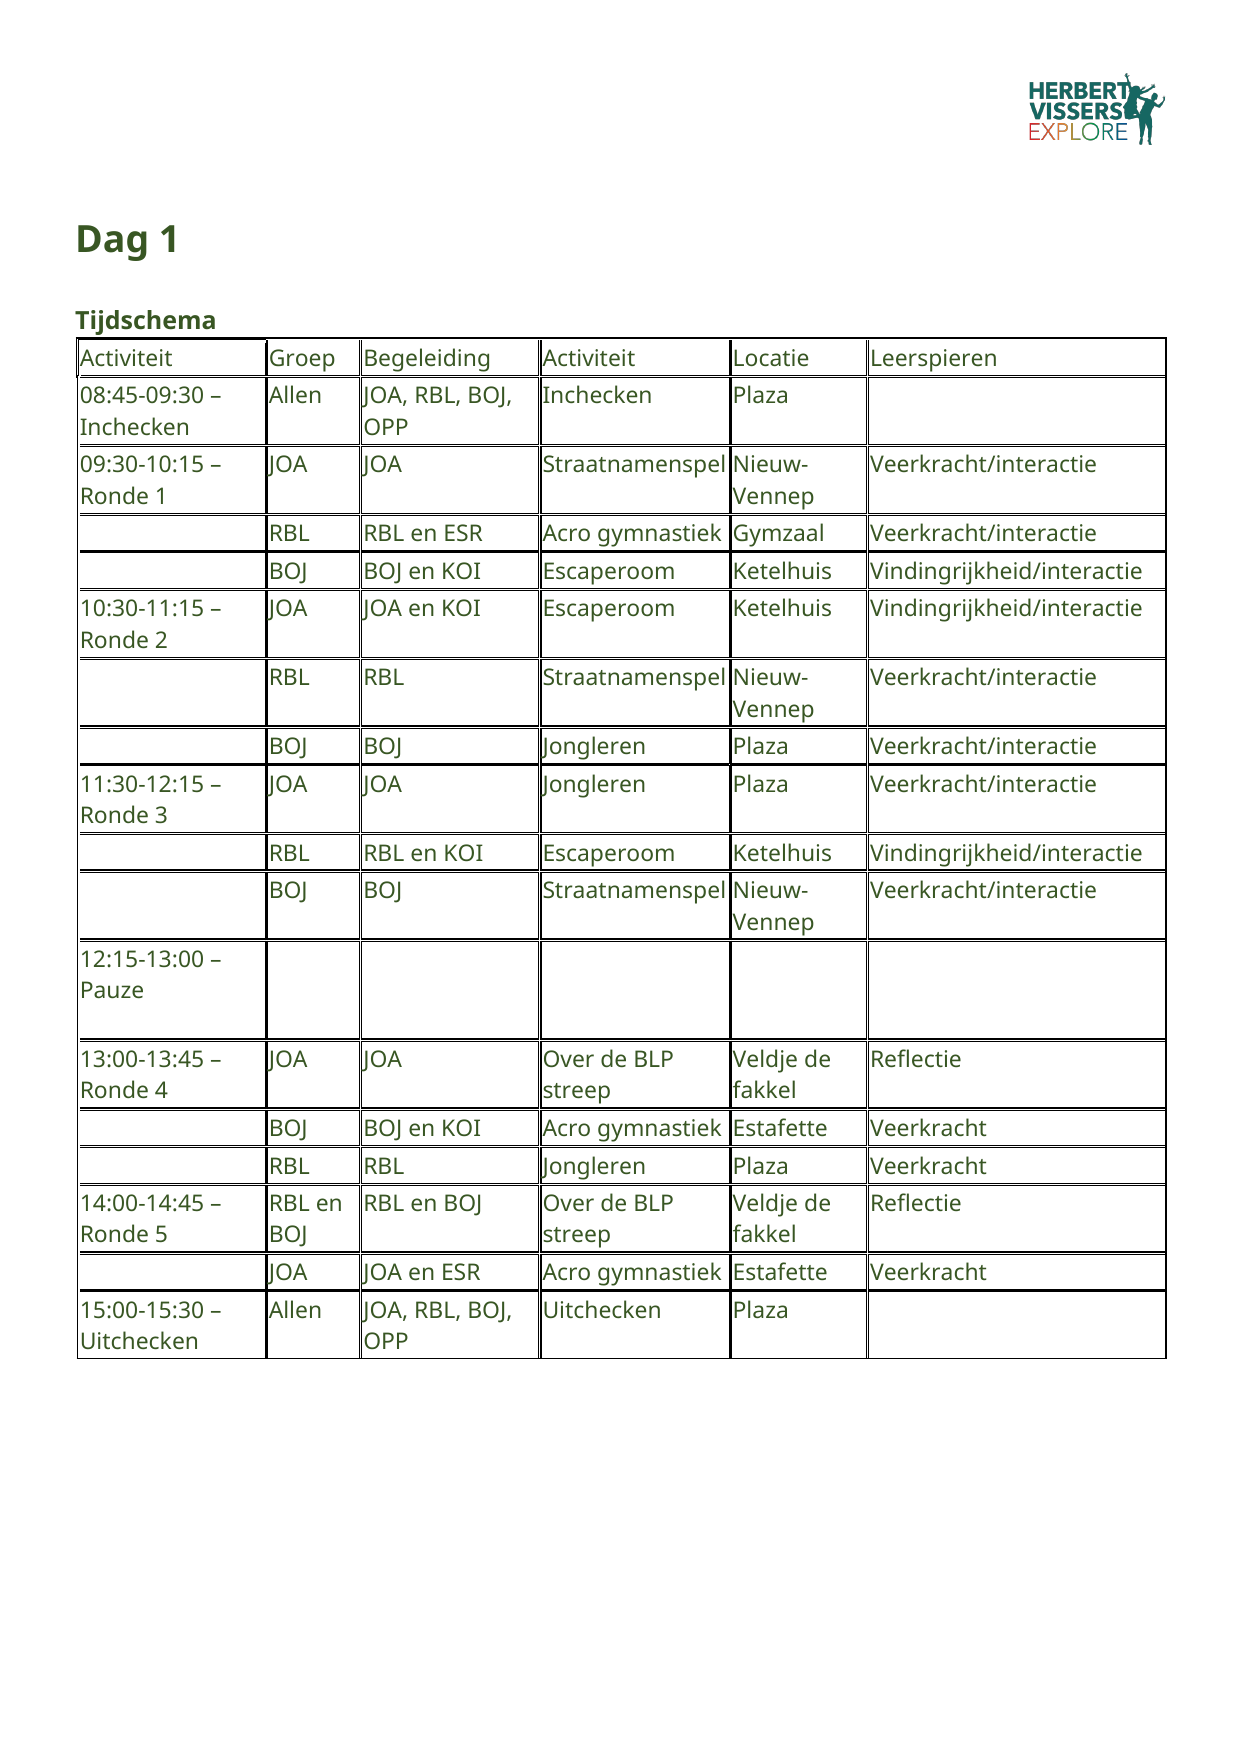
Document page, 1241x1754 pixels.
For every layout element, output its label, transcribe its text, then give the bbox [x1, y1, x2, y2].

table_header Begeleiding [361, 339, 540, 375]
table_cell Veerkracht/interactie [869, 873, 1165, 938]
table_cell [869, 1292, 1165, 1358]
table_cell BOJ en KOI [362, 1111, 538, 1145]
table_cell Reflectie [869, 1186, 1165, 1251]
table_cell Jongleren [542, 766, 729, 832]
table_cell [78, 725, 265, 763]
table_cell Over de BLP streep [542, 1042, 729, 1107]
table_cell RBL [362, 1148, 538, 1182]
table_cell JOA [268, 1255, 359, 1289]
table_cell Allen [268, 1292, 359, 1358]
table_cell Vindingrijkheid/interactie [869, 591, 1165, 656]
table_cell Straatnamenspel [542, 873, 729, 938]
table_cell Jongleren [542, 729, 729, 763]
table_cell Veerkracht [869, 1148, 1165, 1182]
table_cell 11:30-12:15 – Ronde 3 [78, 763, 265, 832]
table_cell 15:00-15:30 – Uitchecken [78, 1289, 265, 1358]
table_cell JOA [362, 766, 538, 832]
table_cell JOA [268, 591, 359, 656]
table_cell Veldje de fakkel [732, 1042, 866, 1107]
table_cell JOA [362, 447, 538, 512]
table_cell [268, 942, 359, 1038]
table_cell JOA [362, 1042, 538, 1107]
table_cell BOJ en KOI [362, 553, 538, 588]
table_cell BOJ [362, 729, 538, 763]
table_cell Escaperoom [542, 553, 729, 588]
table_cell Nieuw-Vennep [732, 660, 866, 725]
table_cell BOJ [268, 1111, 359, 1145]
table_header Groep [266, 339, 361, 375]
table_cell Escaperoom [542, 591, 729, 656]
table_header Leerspieren [868, 339, 1165, 375]
table_cell Ketelhuis [732, 553, 866, 588]
table_cell Veerkracht [869, 1111, 1165, 1145]
table_cell Reflectie [869, 1042, 1165, 1107]
table_cell 13:00-13:45 – Ronde 4 [78, 1038, 265, 1107]
table_cell Allen [268, 378, 359, 443]
table_cell RBL [268, 1148, 359, 1182]
table_cell [869, 378, 1165, 443]
table_cell JOA [268, 766, 359, 832]
table_cell Uitchecken [542, 1292, 729, 1358]
text Tijdschema [75, 303, 1165, 337]
table_cell [78, 1251, 265, 1289]
table_cell Veerkracht/interactie [869, 729, 1165, 763]
table_header Activiteit [79, 340, 266, 375]
table_cell BOJ [362, 873, 538, 938]
table_cell JOA, RBL, BOJ, OPP [362, 378, 538, 443]
table_cell [869, 942, 1165, 1038]
table_cell JOA [268, 1042, 359, 1107]
table_cell RBL en KOI [362, 835, 538, 869]
table_cell [78, 832, 266, 869]
table_cell 09:30-10:15 – Ronde 1 [78, 444, 265, 512]
table_cell 12:15-13:00 – Pauze [78, 938, 265, 1038]
table_cell Acro gymnastiek [542, 516, 729, 550]
table_cell Plaza [732, 729, 866, 763]
table_cell Plaza [732, 378, 866, 443]
table_cell Veerkracht/interactie [869, 447, 1165, 512]
table_cell JOA [268, 447, 359, 512]
table_cell RBL [268, 516, 359, 550]
table_cell [78, 656, 265, 725]
table_cell BOJ [268, 729, 359, 763]
table_cell [78, 869, 265, 938]
table_cell Veerkracht/interactie [869, 516, 1165, 550]
table_cell Acro gymnastiek [542, 1255, 729, 1289]
text Dag 1 [75, 212, 1165, 263]
table_cell Ketelhuis [732, 835, 866, 869]
table_cell Plaza [732, 1292, 866, 1358]
table_cell Jongleren [542, 1148, 729, 1182]
table_cell Straatnamenspel [542, 660, 729, 725]
table_cell Acro gymnastiek [542, 1111, 729, 1145]
table_cell Escaperoom [542, 835, 729, 869]
table_cell BOJ [268, 553, 359, 588]
table_cell [732, 942, 866, 1038]
table_cell Ketelhuis [732, 591, 866, 656]
picture [1029, 73, 1166, 145]
table_cell Estafette [732, 1111, 866, 1145]
table_cell Veerkracht/interactie [869, 660, 1165, 725]
table_cell [362, 942, 538, 1038]
table_cell RBL [362, 660, 538, 725]
table_cell Vindingrijkheid/interactie [869, 835, 1165, 869]
table_cell Nieuw-Vennep [732, 447, 866, 512]
table_cell [78, 550, 265, 588]
table_cell Nieuw-Vennep [732, 873, 866, 938]
table_cell [78, 1107, 265, 1145]
table_cell Estafette [732, 1255, 866, 1289]
table_cell 08:45-09:30 – Inchecken [78, 375, 266, 443]
table_cell RBL [268, 835, 359, 869]
table_cell 14:00-14:45 – Ronde 5 [78, 1183, 265, 1251]
table_cell [78, 1145, 266, 1182]
table_cell JOA en ESR [362, 1255, 538, 1289]
table_cell Vindingrijkheid/interactie [869, 553, 1165, 588]
table_cell [78, 513, 265, 550]
table_cell RBL en BOJ [268, 1186, 359, 1251]
table_cell RBL en BOJ [362, 1186, 538, 1251]
table_cell BOJ [268, 873, 359, 938]
table_cell Veldje de fakkel [732, 1186, 866, 1251]
table_cell RBL [268, 660, 359, 725]
table_cell Over de BLP streep [542, 1186, 729, 1251]
table_cell Plaza [732, 766, 866, 832]
table_cell 10:30-11:15 – Ronde 2 [78, 588, 266, 656]
table_cell Veerkracht/interactie [869, 766, 1165, 832]
table_header Locatie [730, 339, 867, 375]
table_cell RBL en ESR [362, 516, 538, 550]
table_cell Plaza [732, 1148, 866, 1182]
table_cell Veerkracht [869, 1255, 1165, 1289]
table_cell Straatnamenspel [542, 447, 729, 512]
table_cell JOA, RBL, BOJ, OPP [362, 1292, 538, 1358]
table_cell JOA en KOI [362, 591, 538, 656]
table_cell Gymzaal [732, 516, 866, 550]
table_cell [542, 942, 729, 1038]
table_cell Inchecken [542, 378, 729, 443]
table_header Activiteit [540, 339, 730, 375]
